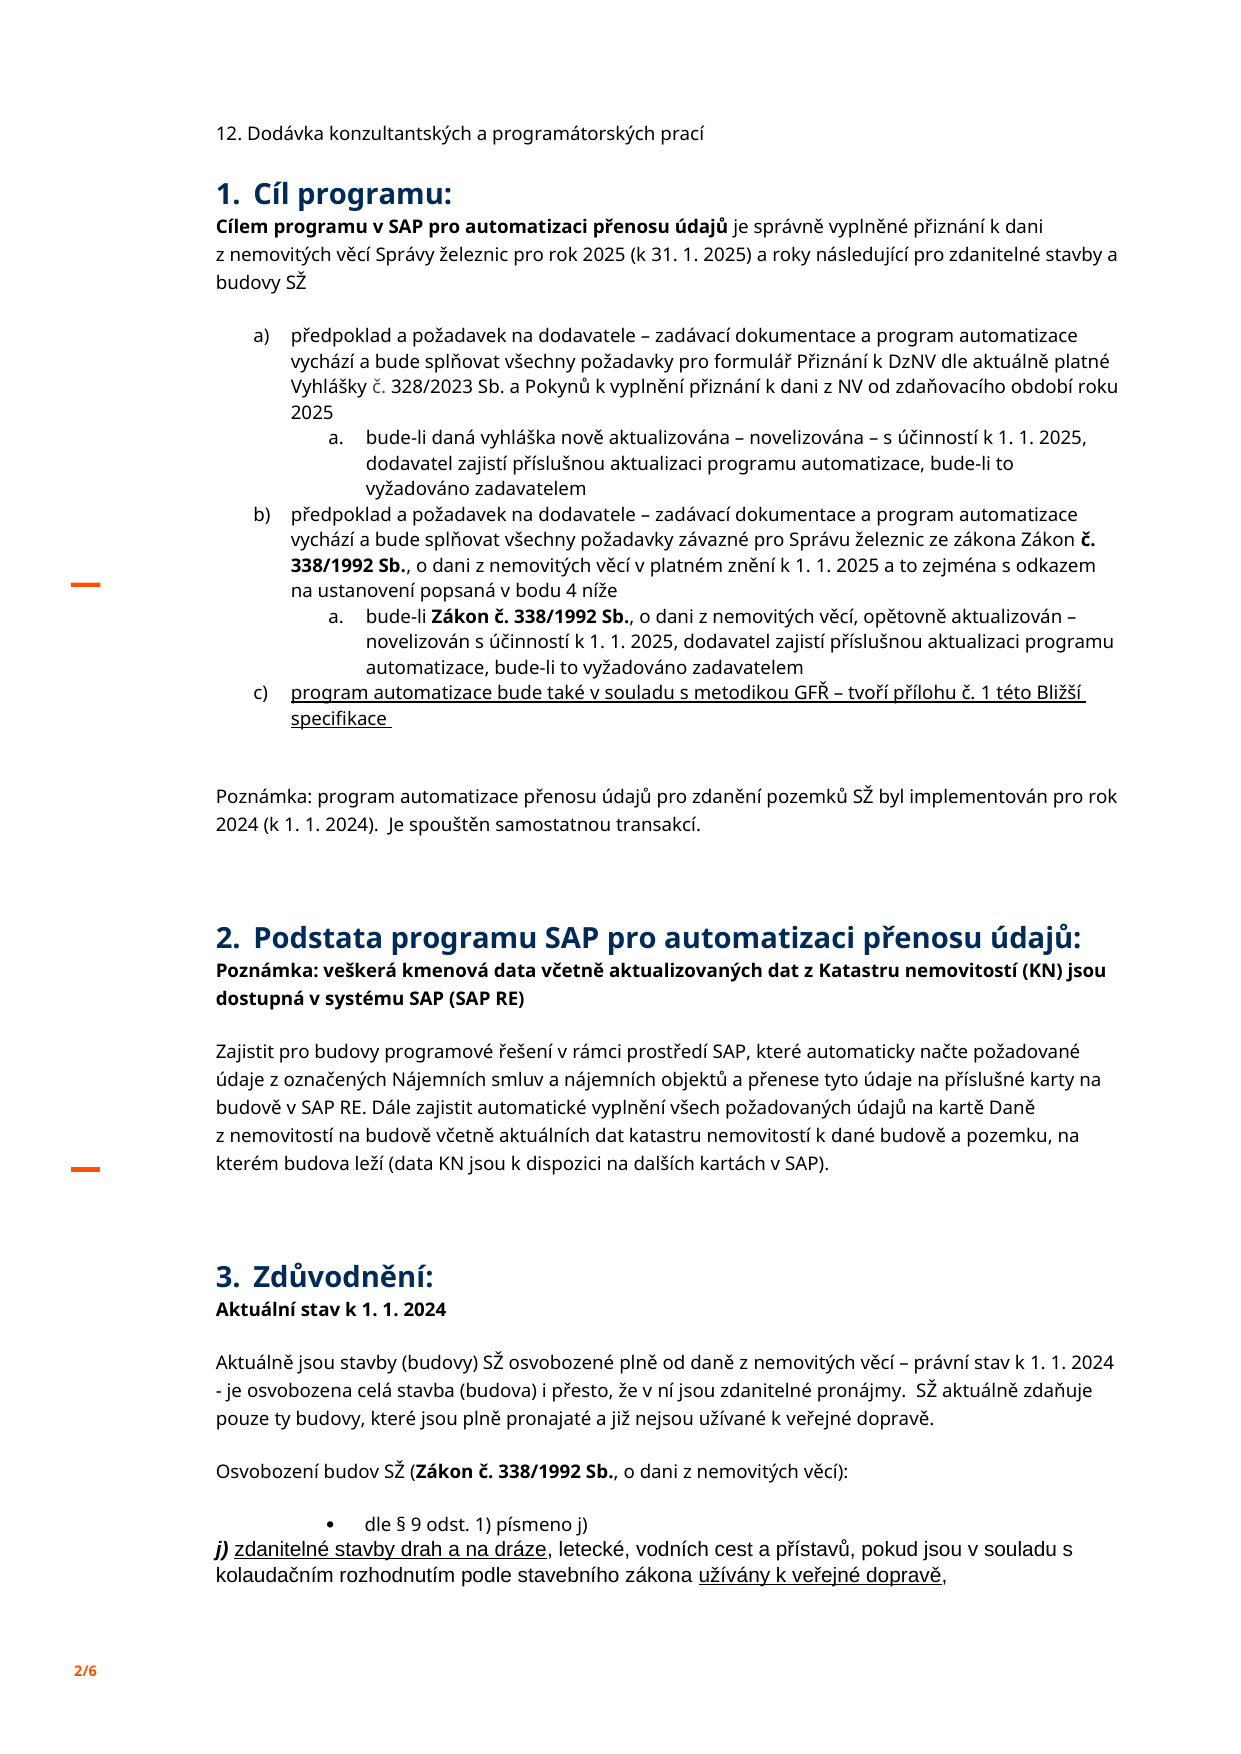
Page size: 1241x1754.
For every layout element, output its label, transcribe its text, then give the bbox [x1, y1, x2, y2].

list Podstata programu SAP pro automatizaci přenosu údajů: [216, 918, 1122, 957]
list předpoklad a požadavek na dodavatele – zadávací dokumentace a program automatizace vychází a bude splňovat všechny požadavky závazné pro Správu železnic ze zákona Zákon č. 338/1992 Sb., o dani z nemovitých věcí v platném znění k 1. 1. 2025 a to zejména s odkazem na ustanovení popsaná v bodu 4 níže [253, 501, 1122, 603]
text j) zdanitelné stavby drah a na dráze, letecké, vodních cest a přístavů, pokud jsou v souladu s kolaudačním rozhodnutím podle stavebního zákona užívány k veřejné dopravě, [216, 1537, 1122, 1587]
list program automatizace bude také v souladu s metodikou GFŘ – tvoří přílohu č. 1 této Bližší specifikace [253, 680, 1122, 731]
text Poznámka: veškerá kmenová data včetně aktualizovaných dat z Katastru nemovitostí (KN) jsou dostupná v systému SAP (SAP RE) [216, 957, 1122, 1011]
list dle § 9 odst. 1) písmeno j) [327, 1511, 1122, 1537]
text Aktuální stav k 1. 1. 2024 [216, 1296, 1122, 1322]
text 12. Dodávka konzultantských a programátorských prací [216, 121, 1122, 146]
list bude-li daná vyhláška nově aktualizována – novelizována – s účinností k 1. 1. 2025, dodavatel zajistí příslušnou aktualizaci programu automatizace, bude-li to vyžadováno zadavatelem [328, 424, 1122, 501]
text Cílem programu v SAP pro automatizaci přenosu údajů je správně vyplněné přiznání k dani z nemovitých věcí Správy železnic pro rok 2025 (k 31. 1. 2025) a roky následující pro zdanitelné stavby a budovy SŽ [216, 213, 1122, 295]
text Osvobození budov SŽ (Zákon č. 338/1992 Sb., o dani z nemovitých věcí): [216, 1458, 1122, 1484]
text Zajistit pro budovy programové řešení v rámci prostředí SAP, které automaticky načte požadované údaje z označených Nájemních smluv a nájemních objektů a přenese tyto údaje na příslušné karty na budově v SAP RE. Dále zajistit automatické vyplnění všech požadovaných údajů na kartě Daně z nemovitostí na budově včetně aktuálních dat katastru nemovitostí k dané budově a pozemku, na kterém budova leží (data KN jsou k dispozici na dalších kartách v SAP). [216, 1038, 1122, 1176]
list Cíl programu: [216, 174, 1122, 213]
list bude-li Zákon č. 338/1992 Sb., o dani z nemovitých věcí, opětovně aktualizován – novelizován s účinností k 1. 1. 2025, dodavatel zajistí příslušnou aktualizaci programu automatizace, bude-li to vyžadováno zadavatelem [328, 603, 1122, 680]
list předpoklad a požadavek na dodavatele – zadávací dokumentace a program automatizace vychází a bude splňovat všechny požadavky pro formulář Přiznání k DzNV dle aktuálně platné Vyhlášky č. 328/2023 Sb. a Pokynů k vyplnění přiznání k dani z NV od zdaňovacího období roku 2025 [253, 322, 1122, 424]
text Aktuálně jsou stavby (budovy) SŽ osvobozené plně od daně z nemovitých věcí – právní stav k 1. 1. 2024 - je osvobozena celá stavba (budova) i přesto, že v ní jsou zdanitelné pronájmy. SŽ aktuálně zdaňuje pouze ty budovy, které jsou plně pronajaté a již nejsou užívané k veřejné dopravě. [216, 1349, 1122, 1431]
text Poznámka: program automatizace přenosu údajů pro zdanění pozemků SŽ byl implementován pro rok 2024 (k 1. 1. 2024). Je spouštěn samostatnou transakcí. [216, 784, 1122, 837]
list Zdůvodnění: [216, 1257, 1122, 1296]
